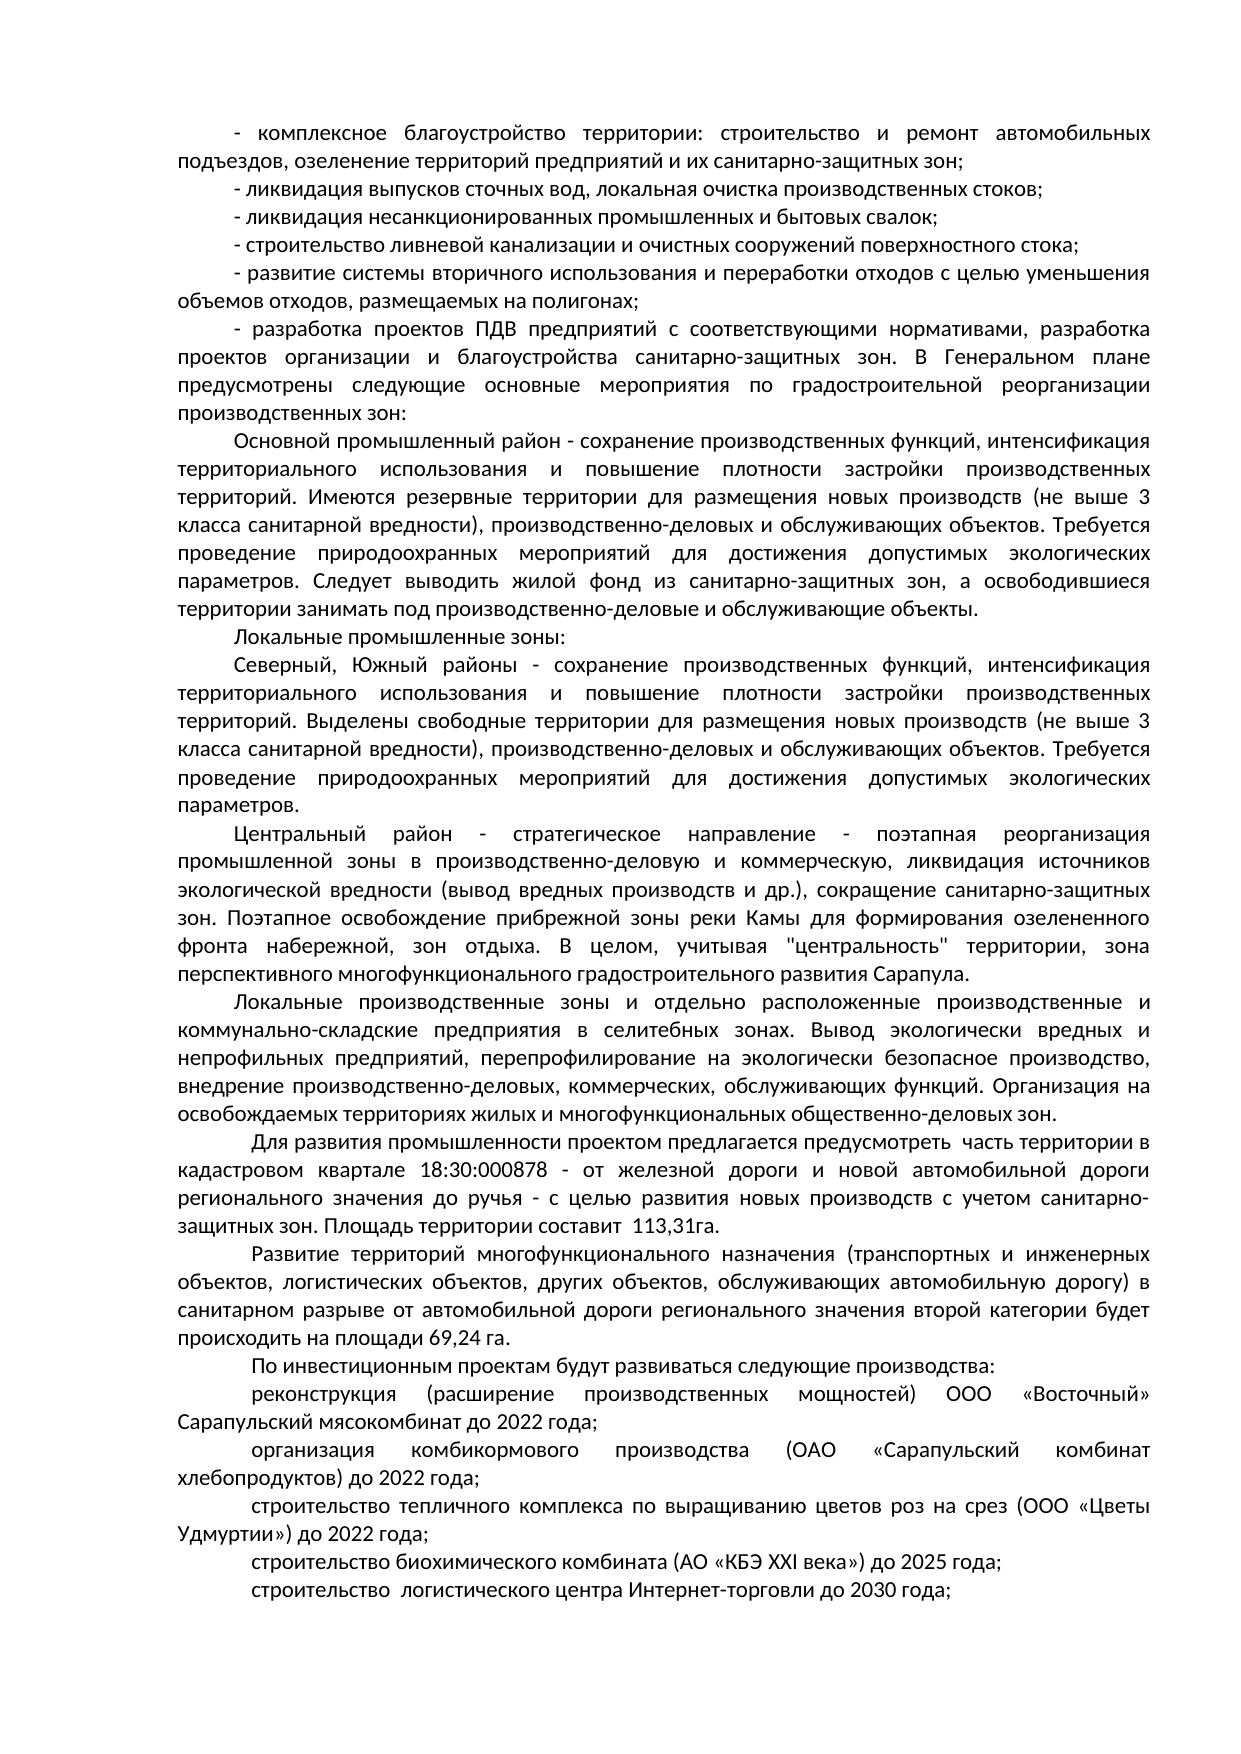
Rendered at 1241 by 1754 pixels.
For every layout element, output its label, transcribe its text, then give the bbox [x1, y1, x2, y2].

text Развитие территорий многофункционального назначения (транспортных и инженерных объектов, логистических объектов, других объектов, обслуживающих автомобильную дорогу) в санитарном разрыве от автомобильной дороги регионального значения второй категории будет происходить на площади 69,24 га. [177, 1239, 1152, 1351]
text Основной промышленный район - сохранение производственных функций, интенсификация территориального использования и повышение плотности застройки производственных территорий. Имеются резервные территории для размещения новых производств (не выше 3 класса санитарной вредности), производственно-деловых и обслуживающих объектов. Требуется проведение природоохранных мероприятий для достижения допустимых экологических параметров. Следует выводить жилой фонд из санитарно-защитных зон, а освободившиеся территории занимать под производственно-деловые и обслуживающие объекты. [177, 426, 1152, 622]
text - разработка проектов ПДВ предприятий с соответствующими нормативами, разработка проектов организации и благоустройства санитарно-защитных зон. В Генеральном плане предусмотрены следующие основные мероприятия по градостроительной реорганизации производственных зон: [177, 314, 1152, 426]
text строительство логистического центра Интернет-торговли до 2030 года; [177, 1575, 1152, 1603]
text строительство тепличного комплекса по выращиванию цветов роз на срез (ООО «Цветы Удмуртии») до 2022 года; [177, 1491, 1152, 1547]
text По инвестиционным проектам будут развиваться следующие производства: [177, 1351, 1152, 1379]
text организация комбикормового производства (ОАО «Сарапульский комбинат хлебопродуктов) до 2022 года; [177, 1435, 1152, 1491]
text Локальные производственные зоны и отдельно расположенные производственные и коммунально-складские предприятия в селитебных зонах. Вывод экологически вредных и непрофильных предприятий, перепрофилирование на экологически безопасное производство, внедрение производственно-деловых, коммерческих, обслуживающих функций. Организация на освобождаемых территориях жилых и многофункциональных общественно-деловых зон. [177, 987, 1152, 1127]
text - развитие системы вторичного использования и переработки отходов с целью уменьшения объемов отходов, размещаемых на полигонах; [177, 258, 1152, 314]
text Центральный район - стратегическое направление - поэтапная реорганизация промышленной зоны в производственно-деловую и коммерческую, ликвидация источников экологической вредности (вывод вредных производств и др.), сокращение санитарно-защитных зон. Поэтапное освобождение прибрежной зоны реки Камы для формирования озелененного фронта набережной, зон отдыха. В целом, учитывая "центральность" территории, зона перспективного многофункционального градостроительного развития Сарапула. [177, 819, 1152, 987]
text - строительство ливневой канализации и очистных сооружений поверхностного стока; [177, 230, 1152, 258]
text Северный, Южный районы - сохранение производственных функций, интенсификация территориального использования и повышение плотности застройки производственных территорий. Выделены свободные территории для размещения новых производств (не выше 3 класса санитарной вредности), производственно-деловых и обслуживающих объектов. Требуется проведение природоохранных мероприятий для достижения допустимых экологических параметров. [177, 651, 1152, 819]
text Локальные промышленные зоны: [177, 622, 1152, 651]
text строительство биохимического комбината (АО «КБЭ XXI века») до 2025 года; [177, 1547, 1152, 1575]
text Для развития промышленности проектом предлагается предусмотреть часть территории в кадастровом квартале 18:30:000878 - от железной дороги и новой автомобильной дороги регионального значения до ручья - с целью развития новых производств с учетом санитарно-защитных зон. Площадь территории составит 113,31га. [177, 1127, 1152, 1239]
text - ликвидация выпусков сточных вод, локальная очистка производственных стоков; [177, 174, 1152, 202]
text реконструкция (расширение производственных мощностей) ООО «Восточный» Сарапульский мясокомбинат до 2022 года; [177, 1379, 1152, 1435]
text - ликвидация несанкционированных промышленных и бытовых свалок; [177, 202, 1152, 230]
text - комплексное благоустройство территории: строительство и ремонт автомобильных подъездов, озеленение территорий предприятий и их санитарно-защитных зон; [177, 118, 1152, 174]
